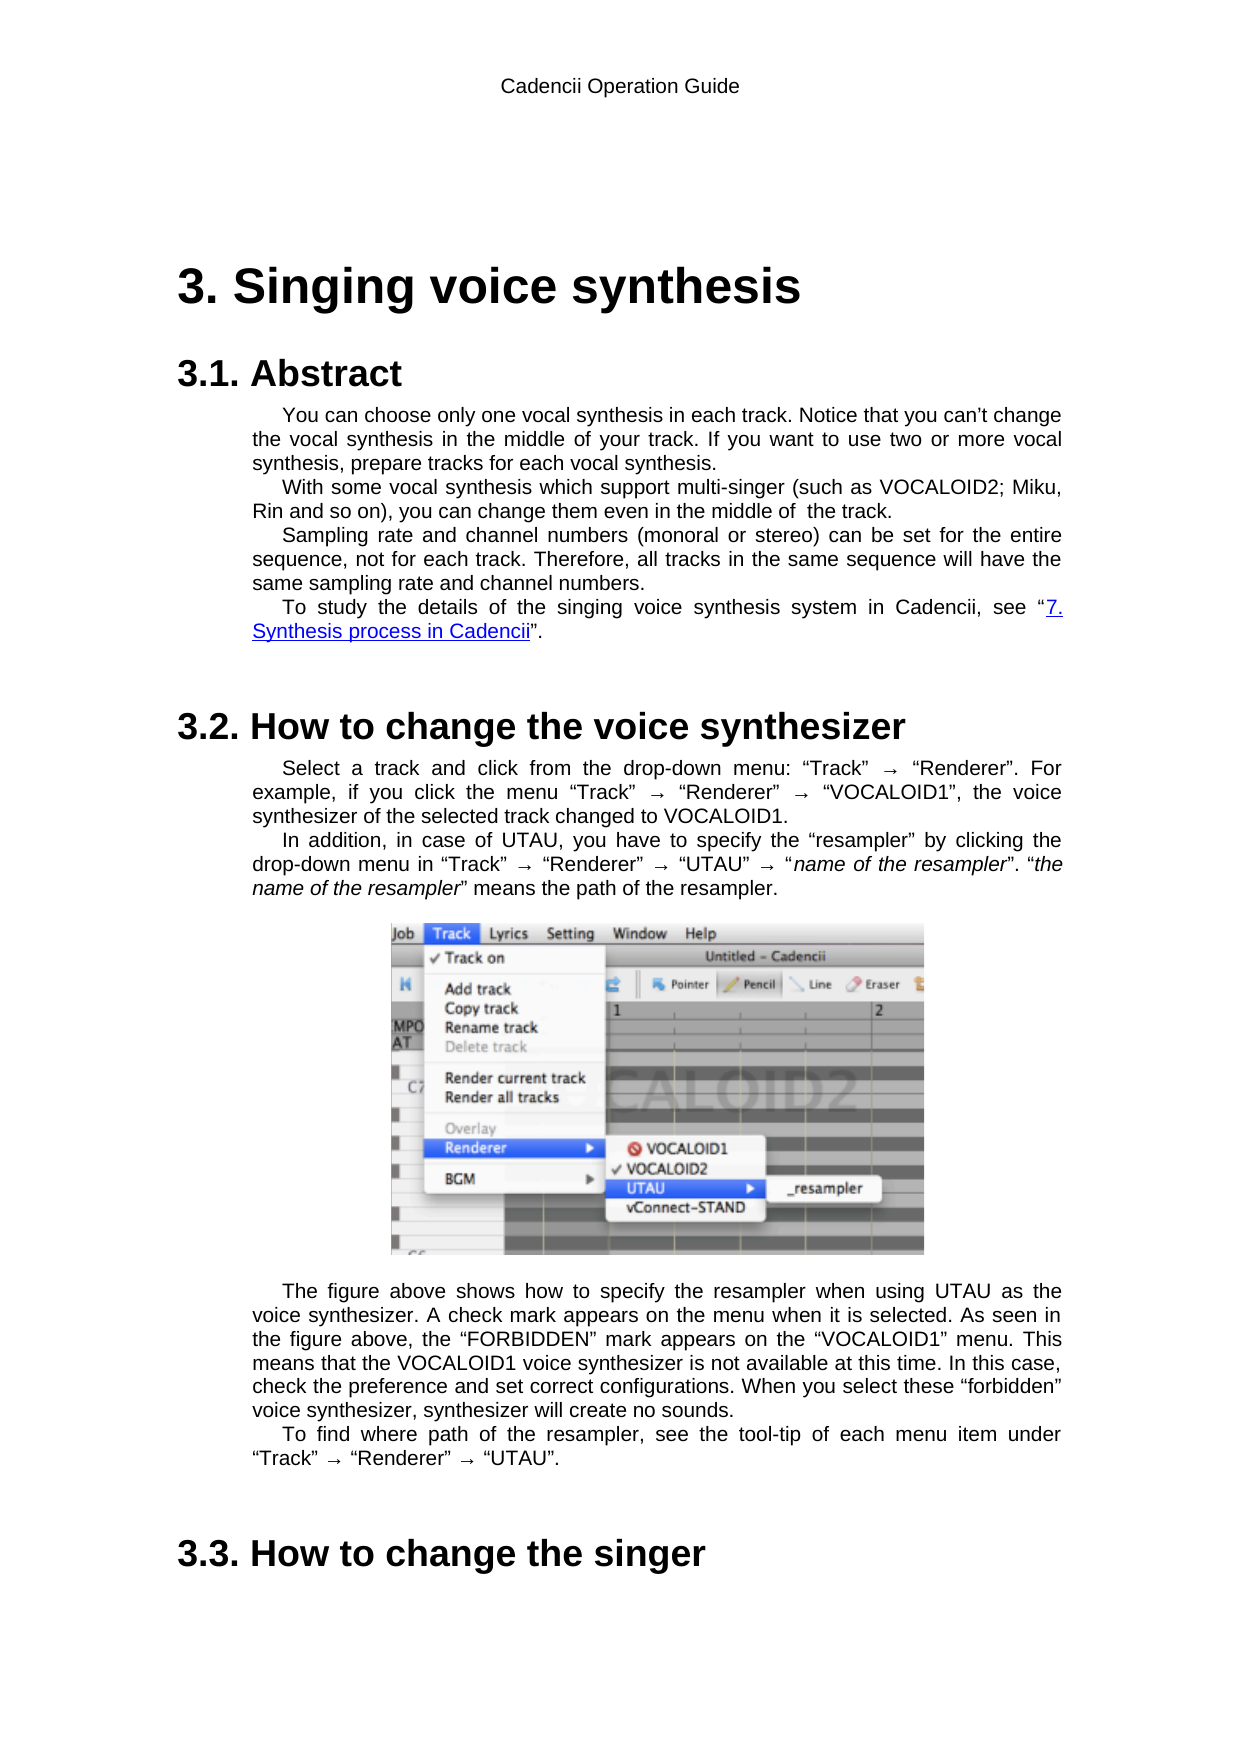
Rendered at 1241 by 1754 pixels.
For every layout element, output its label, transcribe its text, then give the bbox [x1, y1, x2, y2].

text Select a track and click from the drop-down menu: “Track” → “Renderer”. For example, if you click the menu “Track” → “Renderer” → “VOCALOID1”, the voice synthesizer of the selected track changed to VOCALOID1. [252, 756, 1063, 827]
text With some vocal synthesis which support multi-singer (such as VOCALOID2; Miku, Rin and so on), you can change them even in the middle of the track. [252, 475, 1063, 523]
text To find where path of the resampler, see the tool-tip of each menu item under “Track” → “Renderer” → “UTAU”. [252, 1422, 1063, 1470]
text To study the details of the singing voice synthesis system in Cadencii, see “7. Synthesis process in Cadencii”. [252, 595, 1063, 643]
subtitle 3.1. Abstract [177, 352, 1063, 395]
subtitle 3.2. How to change the voice synthesizer [177, 704, 1063, 747]
text You can choose only one vocal synthesis in each track. Notice that you can’t change the vocal synthesis in the middle of your track. If you want to use two or more vocal synthesis, prepare tracks for each vocal synthesis. [252, 403, 1063, 475]
text In addition, in case of UTAU, you have to specify the “resampler” by clicking the drop-down menu in “Track” → “Renderer” → “UTAU” → “name of the resampler”. “the name of the resampler” means the path of the resampler. [252, 827, 1063, 899]
subtitle 3.3. How to change the singer [177, 1532, 1063, 1575]
text The figure above shows how to specify the resampler when using UTAU as the voice synthesizer. A check mark appears on the menu when it is selected. As seen in the figure above, the “FORBIDDEN” mark appears on the “VOCALOID1” menu. This means that the VOCALOID1 voice synthesizer is not available at this time. In this case, check the preference and set correct configurations. When you select these “forbidden” voice synthesizer, synthesizer will create no sounds. [252, 1278, 1063, 1422]
subtitle 3. Singing voice synthesis [177, 257, 1063, 314]
text Sampling rate and channel numbers (monoral or stereo) can be set for the entire sequence, not for each track. Therefore, all tracks in the same sequence will have the same sampling rate and channel numbers. [252, 523, 1063, 595]
